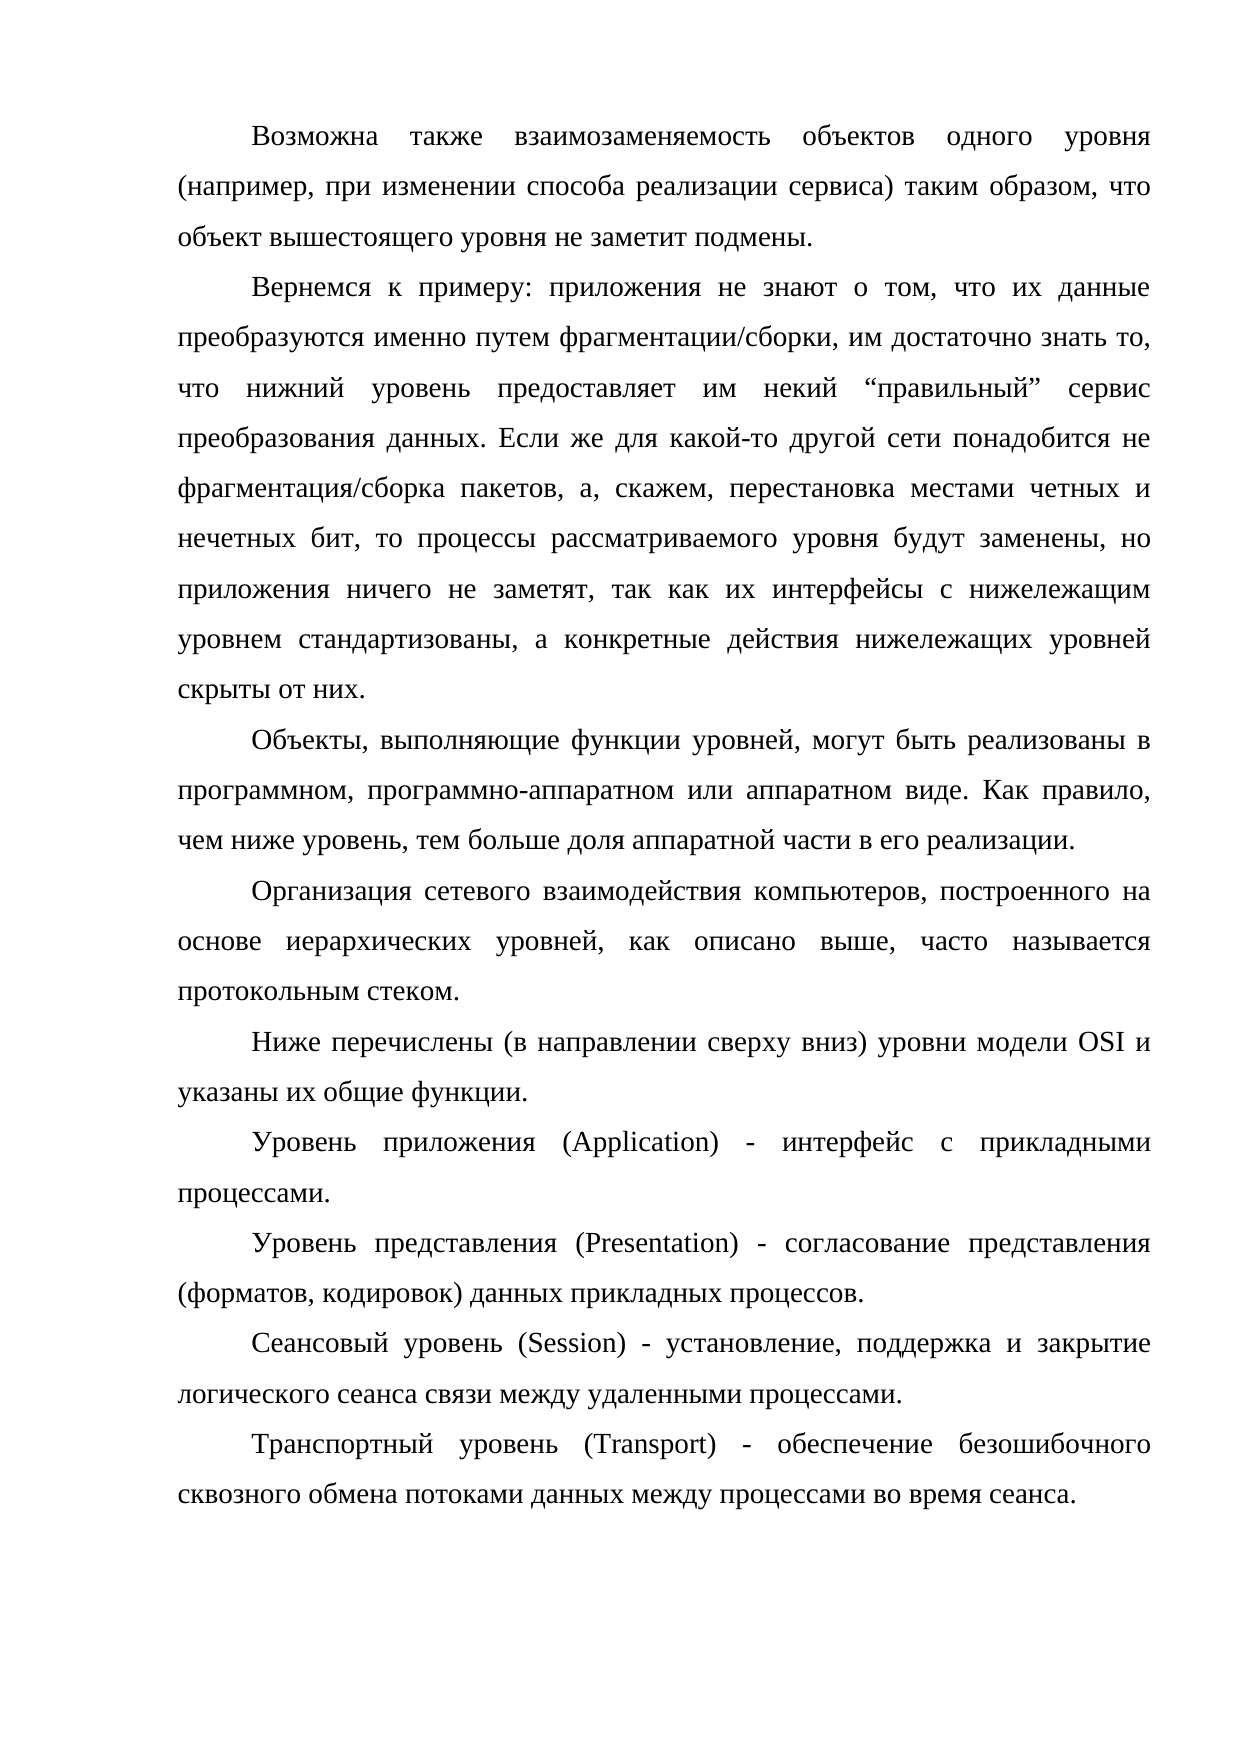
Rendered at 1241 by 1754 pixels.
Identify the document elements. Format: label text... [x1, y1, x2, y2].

text Организация сетевого взаимодействия компьютеров, построенного на основе иерархических уровней, как описано выше, часто называется протокольным стеком. [177, 873, 1152, 1007]
text Уровень представления (Presentation) - согласование представления (форматов, кодировок) данных прикладных процессов. [177, 1225, 1152, 1309]
text Ниже перечислены (в направлении сверху вниз) уровни модели OSI и указаны их общие функции. [177, 1024, 1152, 1108]
text Транспортный уровень (Transport) - обеспечение безошибочного сквозного обмена потоками данных между процессами во время сеанса. [177, 1426, 1152, 1510]
text Возможна также взаимозаменяемость объектов одного уровня (например, при изменении способа реализации сервиса) таким образом, что объект вышестоящего уровня не заметит подмены. [177, 118, 1152, 252]
text Уровень приложения (Application) - интерфейс с прикладными процессами. [177, 1124, 1152, 1208]
text Объекты, выполняющие функции уровней, могут быть реализованы в программном, программно-аппаратном или аппаратном виде. Как правило, чем ниже уровень, тем больше доля аппаратной части в его реализации. [177, 722, 1152, 856]
text Вернемся к примеру: приложения не знают о том, что их данные преобразуются именно путем фрагментации/сборки, им достаточно знать то, что нижний уровень предоставляет им некий “правильный” сервис преобразования данных. Если же для какой-то другой сети понадобится не фрагментация/сборка пакетов, а, скажем, перестановка местами четных и нечетных бит, то процессы рассматриваемого уровня будут заменены, но приложения ничего не заметят, так как их интерфейсы с нижележащим уровнем стандартизованы, а конкретные действия нижележащих уровней скрыты от них. [177, 269, 1152, 705]
text Сеансовый уровень (Session) - установление, поддержка и закрытие логического сеанса связи между удаленными процессами. [177, 1326, 1152, 1409]
